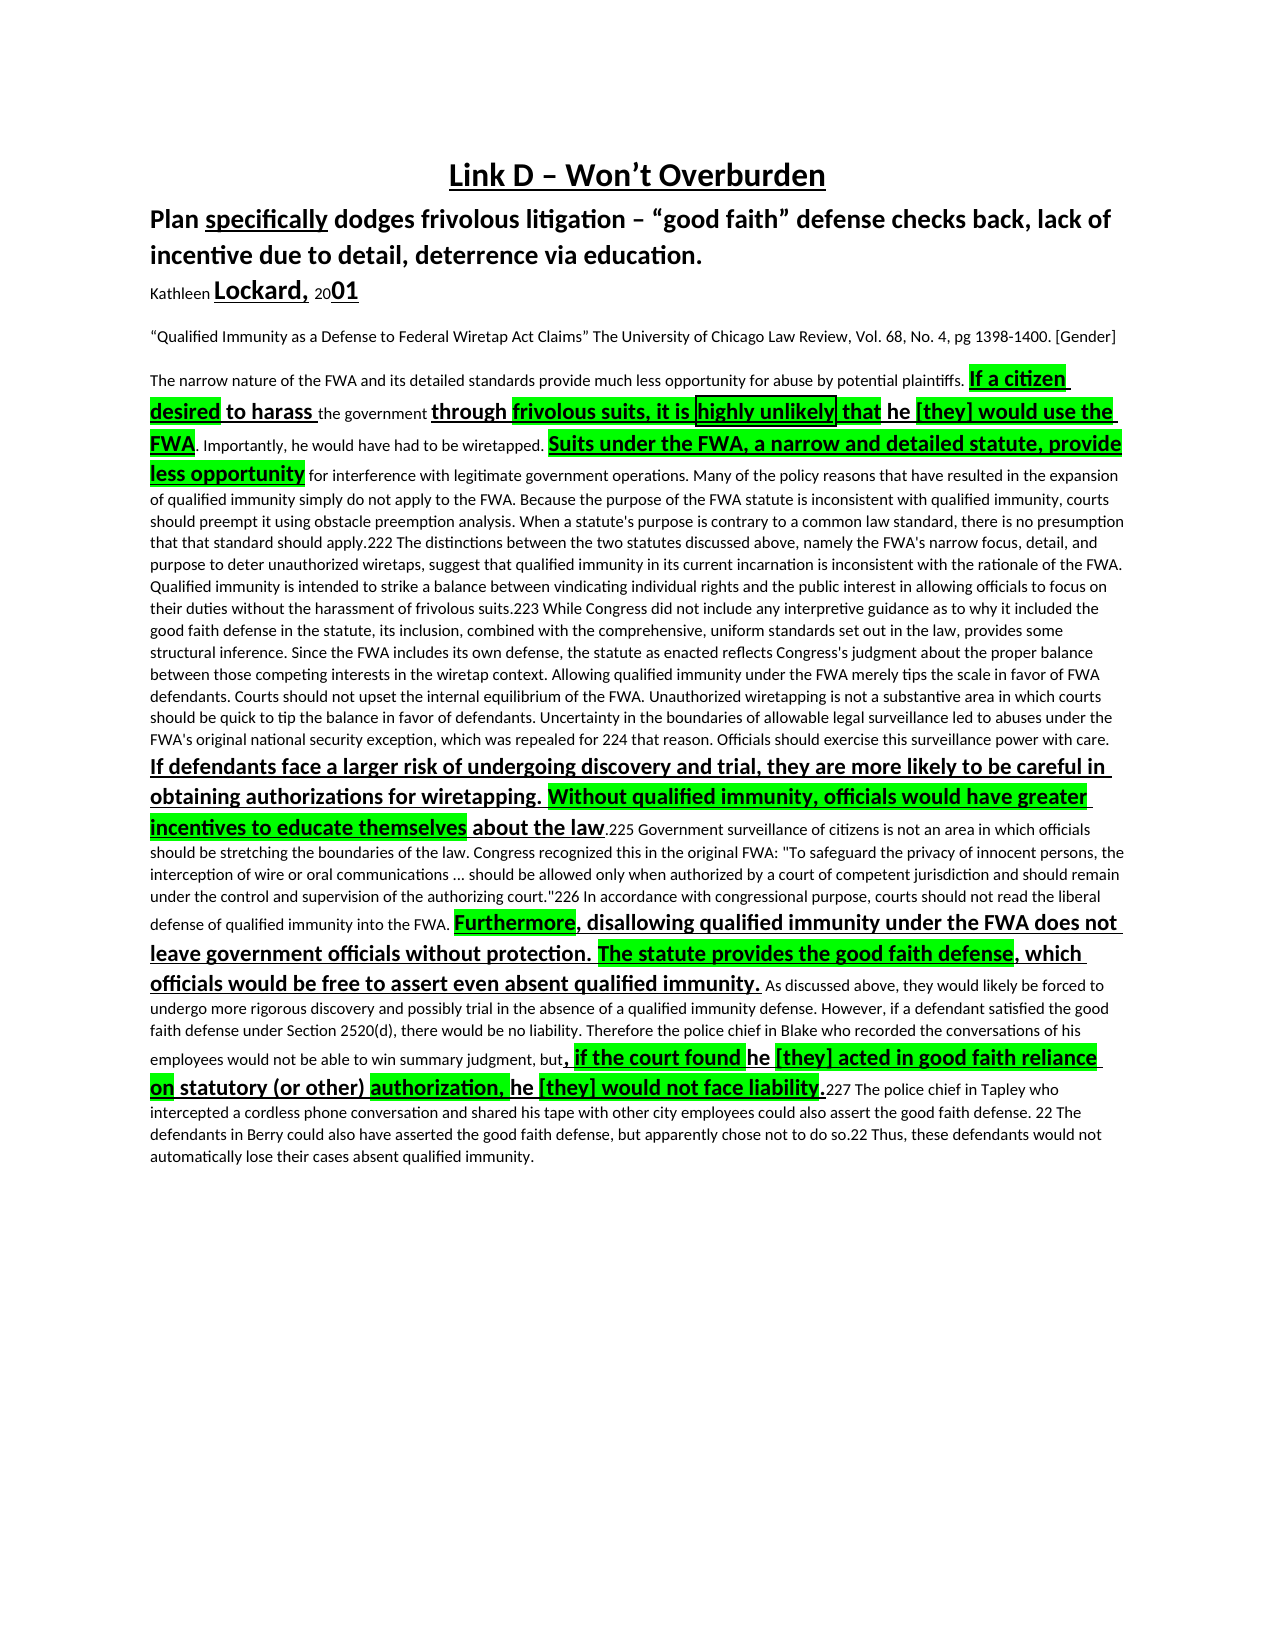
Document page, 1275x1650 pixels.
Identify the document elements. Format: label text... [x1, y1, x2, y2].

subtitle Plan specifically dodges frivolous litigation – “good faith” defense checks back, lack of incentive due to detail, deterrence via education. [150, 202, 1125, 271]
text Kathleen Lockard, 2001 [150, 273, 1125, 307]
subtitle Link D – Won’t Overburden [150, 154, 1125, 195]
text The narrow nature of the FWA and its detailed standards provide much less opportunity for abuse by potential plaintiffs. If a citizen desired to harass the government through frivolous suits, it is highly unlikely that he [they] would use the FWA. Importantly, he would have had to be wiretapped. Suits under the FWA, a narrow and detailed statute, provide less opportunity for interference with legitimate government operations. Many of the policy reasons that have resulted in the expansion of qualified immunity simply do not apply to the FWA. Because the purpose of the FWA statute is inconsistent with qualified immunity, courts should preempt it using obstacle preemption analysis. When a statute's purpose is contrary to a common law standard, there is no presumption that that standard should apply.222 The distinctions between the two statutes discussed above, namely the FWA's narrow focus, detail, and purpose to deter unauthorized wiretaps, suggest that qualified immunity in its current incarnation is inconsistent with the rationale of the FWA. Qualified immunity is intended to strike a balance between vindicating individual rights and the public interest in allowing officials to focus on their duties without the harassment of frivolous suits.223 While Congress did not include any interpretive guidance as to why it included the good faith defense in the statute, its inclusion, combined with the comprehensive, uniform standards set out in the law, provides some structural inference. Since the FWA includes its own defense, the statute as enacted reflects Congress's judgment about the proper balance between those competing interests in the wiretap context. Allowing qualified immunity under the FWA merely tips the scale in favor of FWA defendants. Courts should not upset the internal equilibrium of the FWA. Unauthorized wiretapping is not a substantive area in which courts should be quick to tip the balance in favor of defendants. Uncertainty in the boundaries of allowable legal surveillance led to abuses under the FWA's original national security exception, which was repealed for 224 that reason. Officials should exercise this surveillance power with care. If defendants face a larger risk of undergoing discovery and trial, they are more likely to be careful in obtaining authorizations for wiretapping. Without qualified immunity, officials would have greater incentives to educate themselves about the law.225 Government surveillance of citizens is not an area in which officials should be stretching the boundaries of the law. Congress recognized this in the original FWA: "To safeguard the privacy of innocent persons, the interception of wire or oral communications ... should be allowed only when authorized by a court of competent jurisdiction and should remain under the control and supervision of the authorizing court."226 In accordance with congressional purpose, courts should not read the liberal defense of qualified immunity into the FWA. Furthermore, disallowing qualified immunity under the FWA does not leave government officials without protection. The statute provides the good faith defense, which officials would be free to assert even absent qualified immunity. As discussed above, they would likely be forced to undergo more rigorous discovery and possibly trial in the absence of a qualified immunity defense. However, if a defendant satisfied the good faith defense under Section 2520(d), there would be no liability. Therefore the police chief in Blake who recorded the conversations of his employees would not be able to win summary judgment, but, if the court found he [they] acted in good faith reliance on statutory (or other) authorization, he [they] would not face liability.227 The police chief in Tapley who intercepted a cordless phone conversation and shared his tape with other city employees could also assert the good faith defense. 22 The defendants in Berry could also have asserted the good faith defense, but apparently chose not to do so.22 Thus, these defendants would not automatically lose their cases absent qualified immunity. [150, 364, 1125, 1167]
text “Qualified Immunity as a Defense to Federal Wiretap Act Claims” The University of Chicago Law Review, Vol. 68, No. 4, pg 1398-1400. [Gender] [150, 326, 1125, 346]
